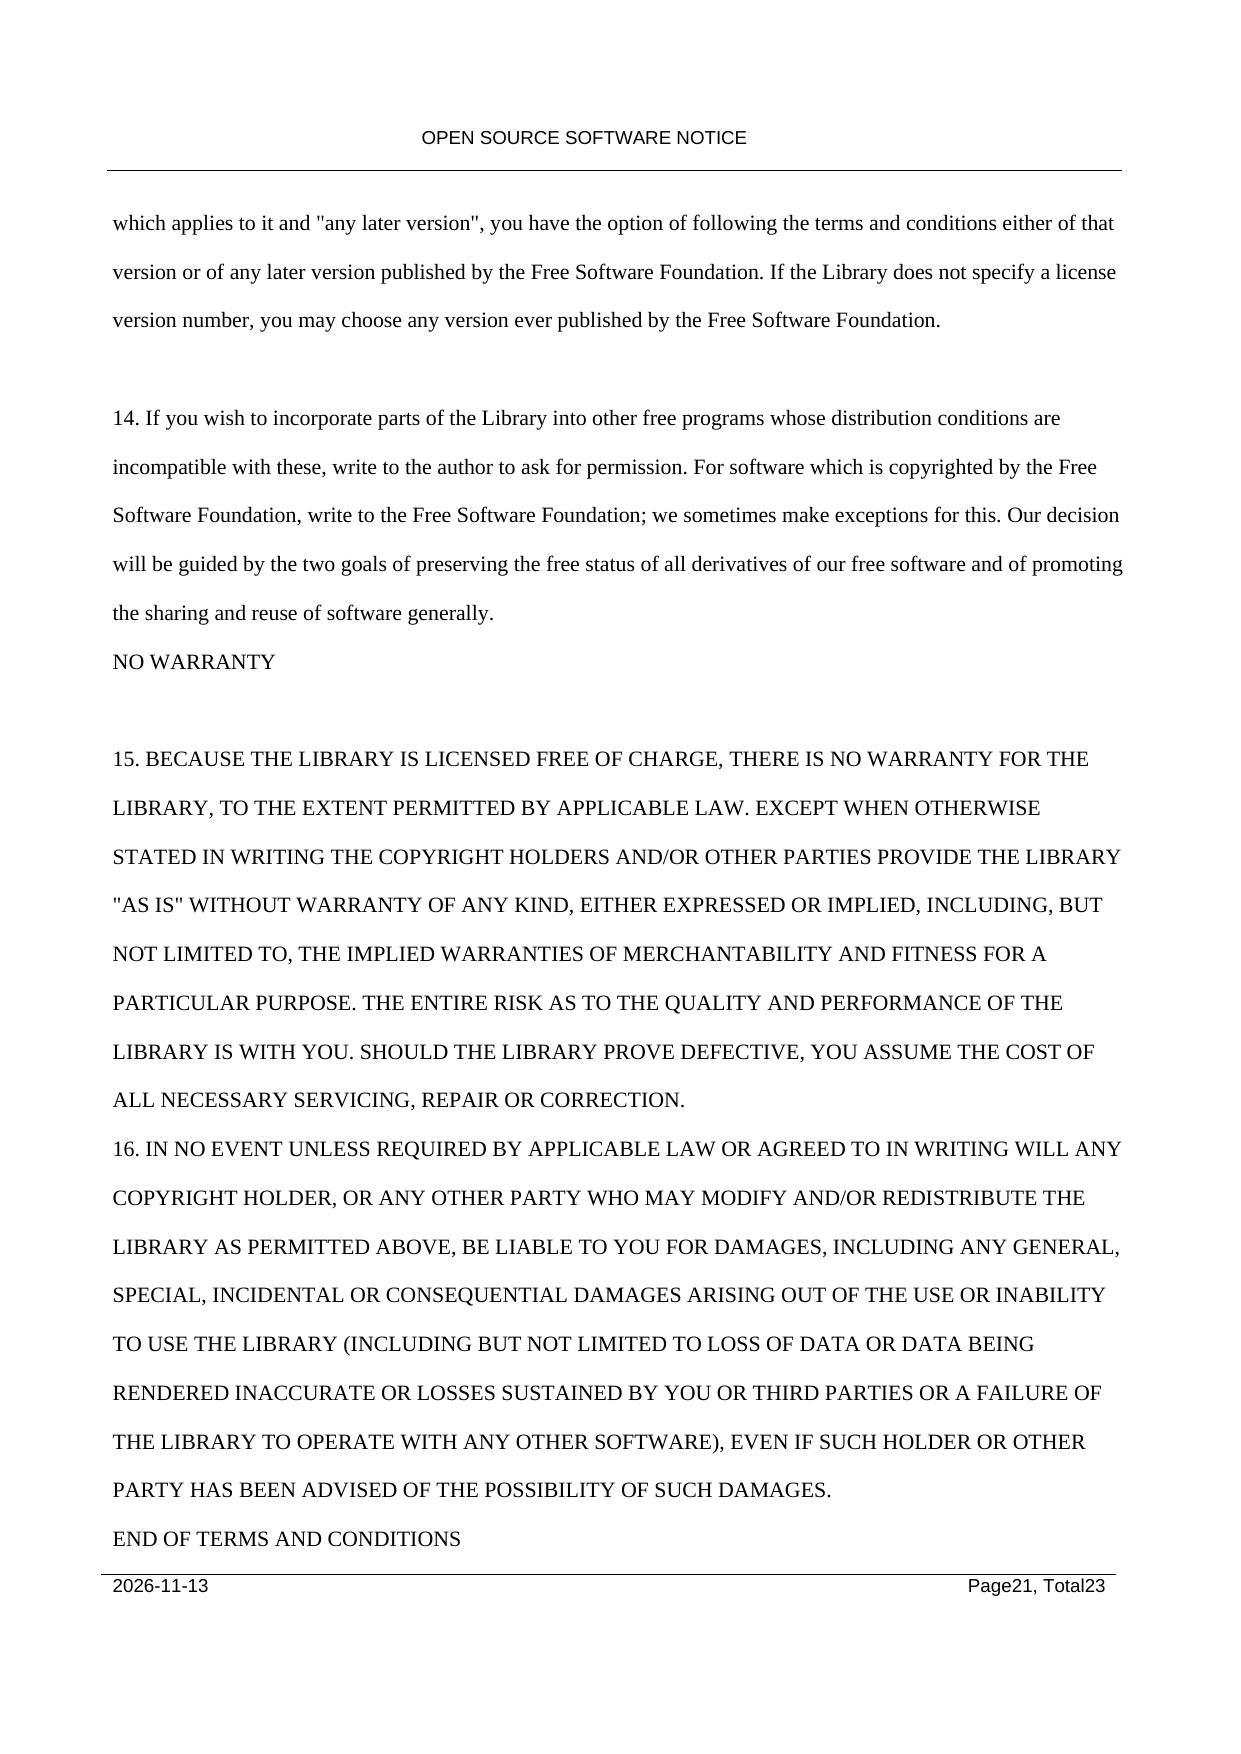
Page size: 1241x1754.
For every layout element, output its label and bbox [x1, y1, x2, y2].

text [112, 206, 1128, 1555]
